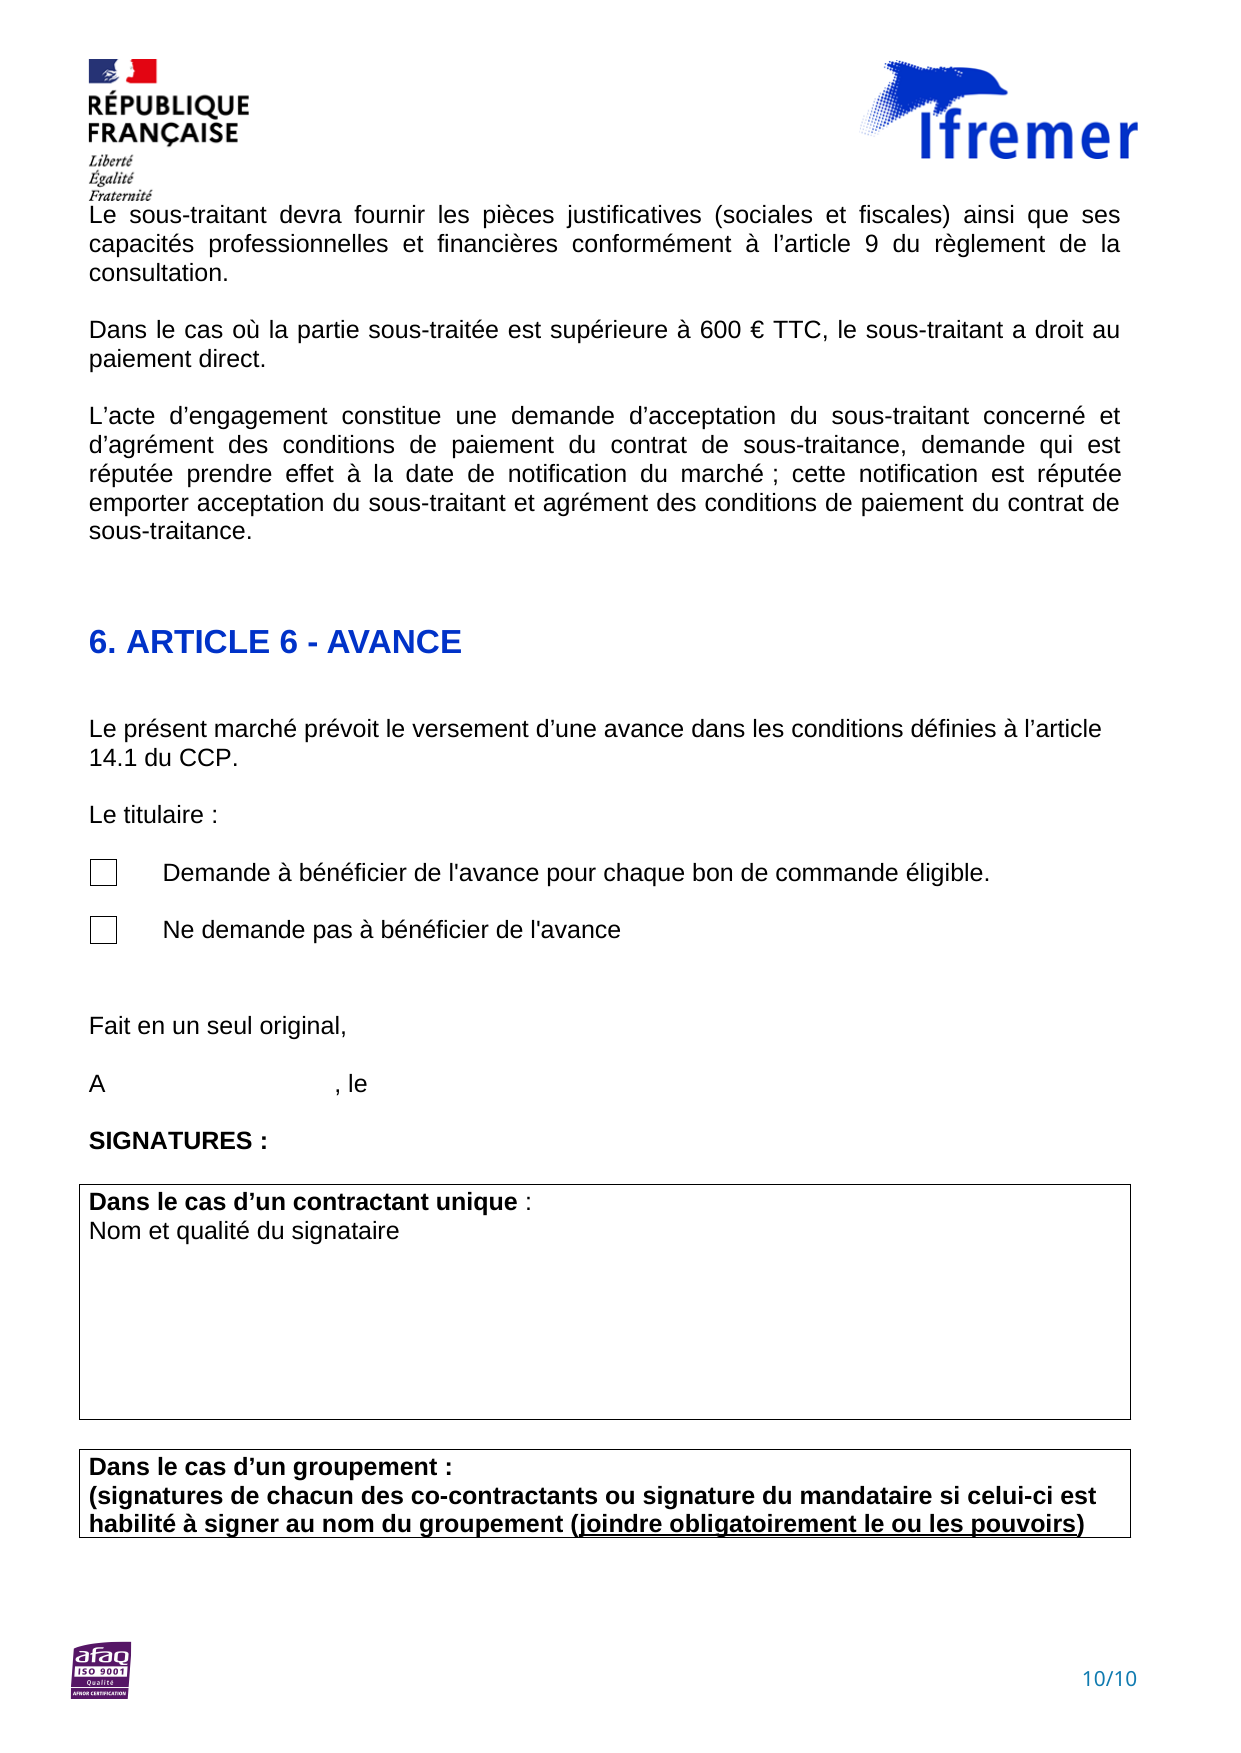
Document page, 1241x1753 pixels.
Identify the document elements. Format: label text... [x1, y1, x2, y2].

list ARTICLE 6 - AVANCE [89, 622, 1122, 661]
text Dans le cas où la partie sous-traitée est supérieure à 600 € TTC, le sous-traitant a droit au paiement direct. [89, 315, 1122, 373]
text Le titulaire : [89, 800, 1122, 829]
text Dans le cas d’un contractant unique : [80, 1185, 1130, 1216]
text Dans le cas d’un groupement : [80, 1450, 1130, 1481]
text (signatures de chacun des co-contractants ou signature du mandataire si celui-ci est habilité à signer au nom du groupement (joindre obligatoirement le ou les pouvoirs) [89, 1481, 1122, 1537]
text Demande à bénéficier de l'avance pour chaque bon de commande éligible. [89, 858, 1122, 887]
picture [88, 59, 249, 201]
text L’acte d’engagement constitue une demande d’acceptation du sous-traitant concerné et d’agrément des conditions de paiement du contrat de sous-traitance, demande qui est réputée prendre effet à la date de notification du marché ; cette notification est réputée emporter acceptation du sous-traitant et agrément des conditions de paiement du contrat de sous-traitance. [89, 401, 1122, 545]
text Le sous-traitant devra fournir les pièces justificatives (sociales et fiscales) ainsi que ses capacités professionnelles et financières conformément à l’article 9 du règlement de la consultation. [89, 200, 1122, 286]
text A , le [89, 1069, 1122, 1097]
picture [70, 1641, 132, 1699]
text Fait en un seul original, [89, 1011, 1122, 1040]
text Nom et qualité du signataire [89, 1216, 1122, 1244]
text Ne demande pas à bénéficier de l'avance [89, 915, 1122, 944]
text SIGNATURES : [89, 1126, 1122, 1155]
picture [859, 60, 1138, 159]
text Le présent marché prévoit le versement d’une avance dans les conditions définies à l’article 14.1 du CCP. [89, 714, 1122, 772]
